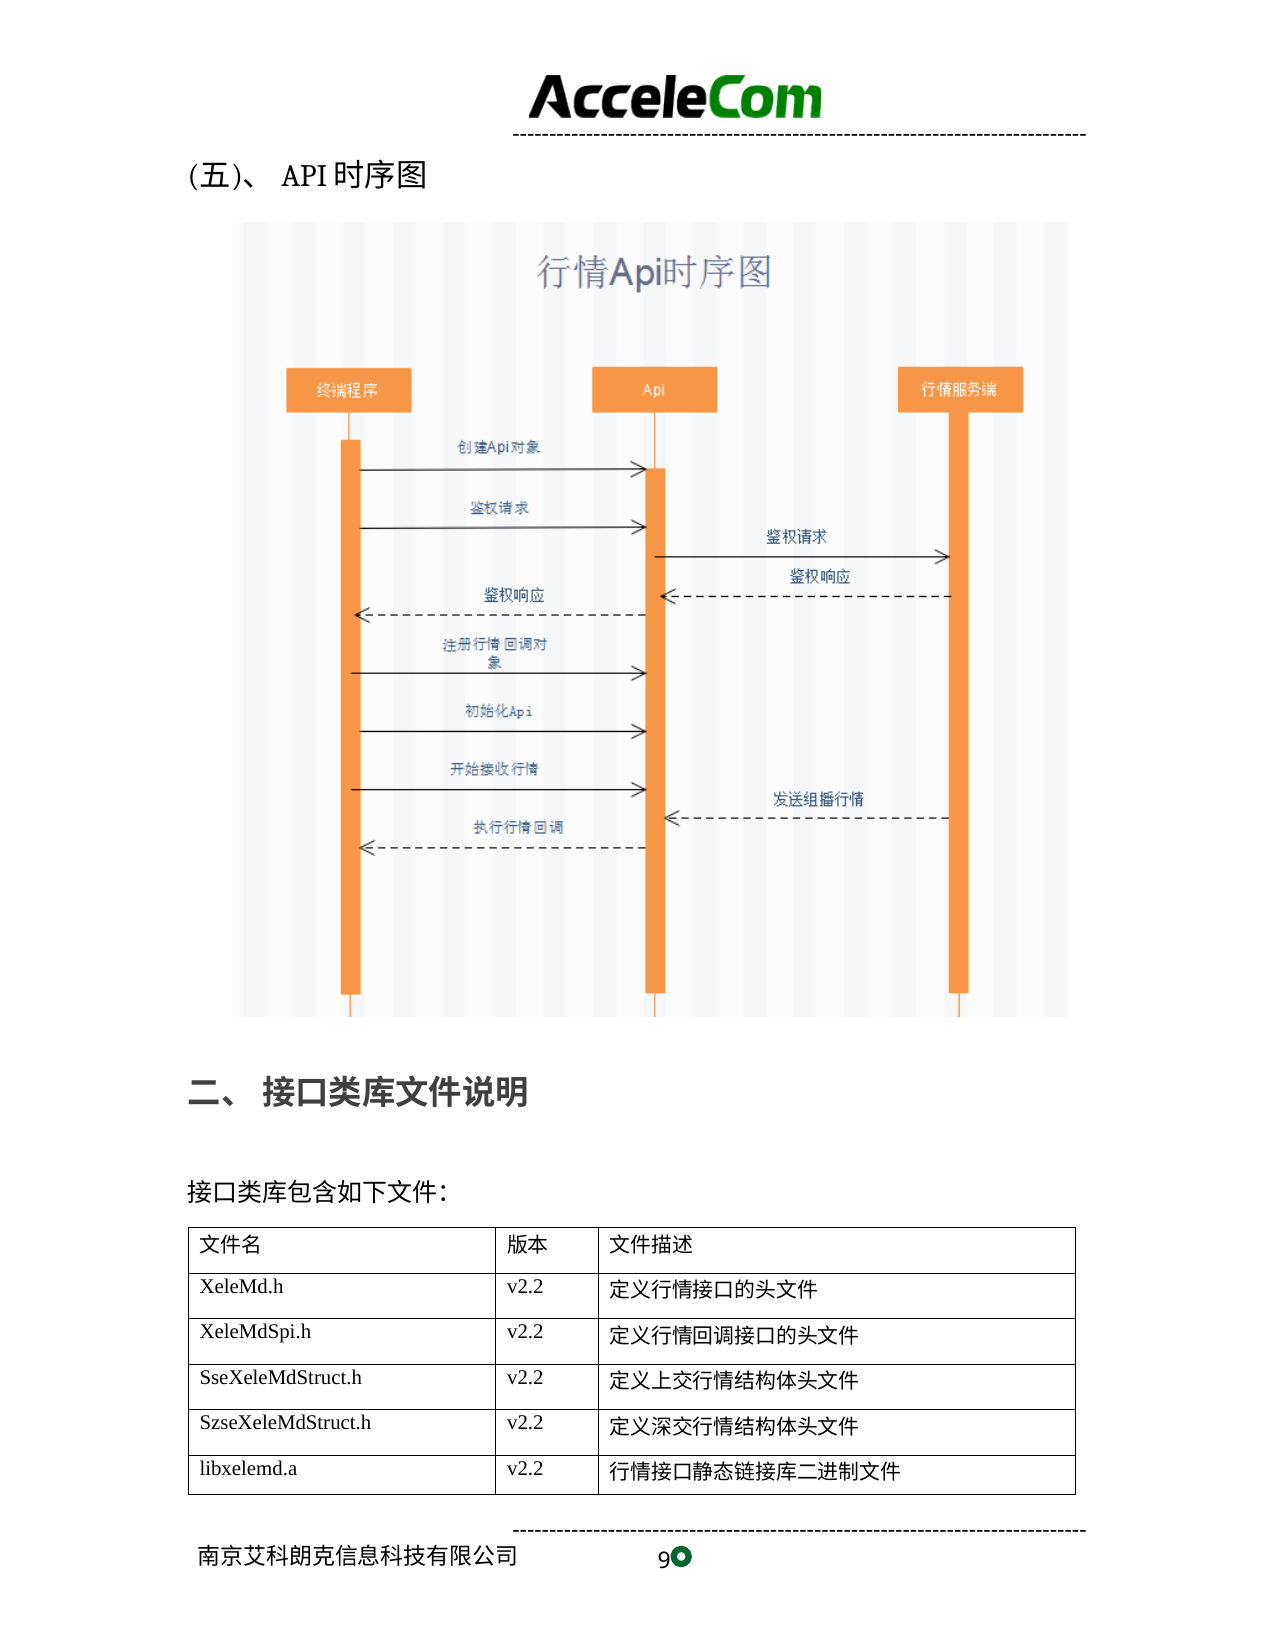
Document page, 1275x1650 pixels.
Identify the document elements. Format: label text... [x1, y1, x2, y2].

table_cell 定义行情回调接口的头文件 [599, 1319, 1075, 1363]
table_cell 定义行情接口的头文件 [599, 1274, 1075, 1318]
table_cell v2.2 [496, 1410, 598, 1454]
table_cell 定义上交行情结构体头文件 [599, 1365, 1075, 1409]
picture [528, 75, 822, 118]
table_cell v2.2 [496, 1365, 598, 1409]
table_cell libxelemd.a [189, 1456, 495, 1494]
table_header 版本 [496, 1228, 598, 1272]
table_cell XeleMdSpi.h [189, 1319, 495, 1363]
picture [232, 222, 1069, 1017]
table_cell SzseXeleMdStruct.h [189, 1410, 495, 1454]
table_cell v2.2 [496, 1456, 598, 1494]
table_header 文件名 [189, 1228, 495, 1272]
text 接口类库包含如下文件： [187, 1173, 1087, 1209]
table_cell SseXeleMdStruct.h [189, 1365, 495, 1409]
table_cell XeleMd.h [189, 1274, 495, 1318]
table_cell v2.2 [496, 1319, 598, 1363]
table_header 文件描述 [599, 1228, 1075, 1272]
list API时序图 [187, 150, 1087, 195]
table_cell v2.2 [496, 1274, 598, 1318]
text 接口类库文件说明 [187, 1066, 1087, 1114]
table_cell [599, 1456, 1075, 1494]
table_cell 定义深交行情结构体头文件 [599, 1410, 1075, 1454]
